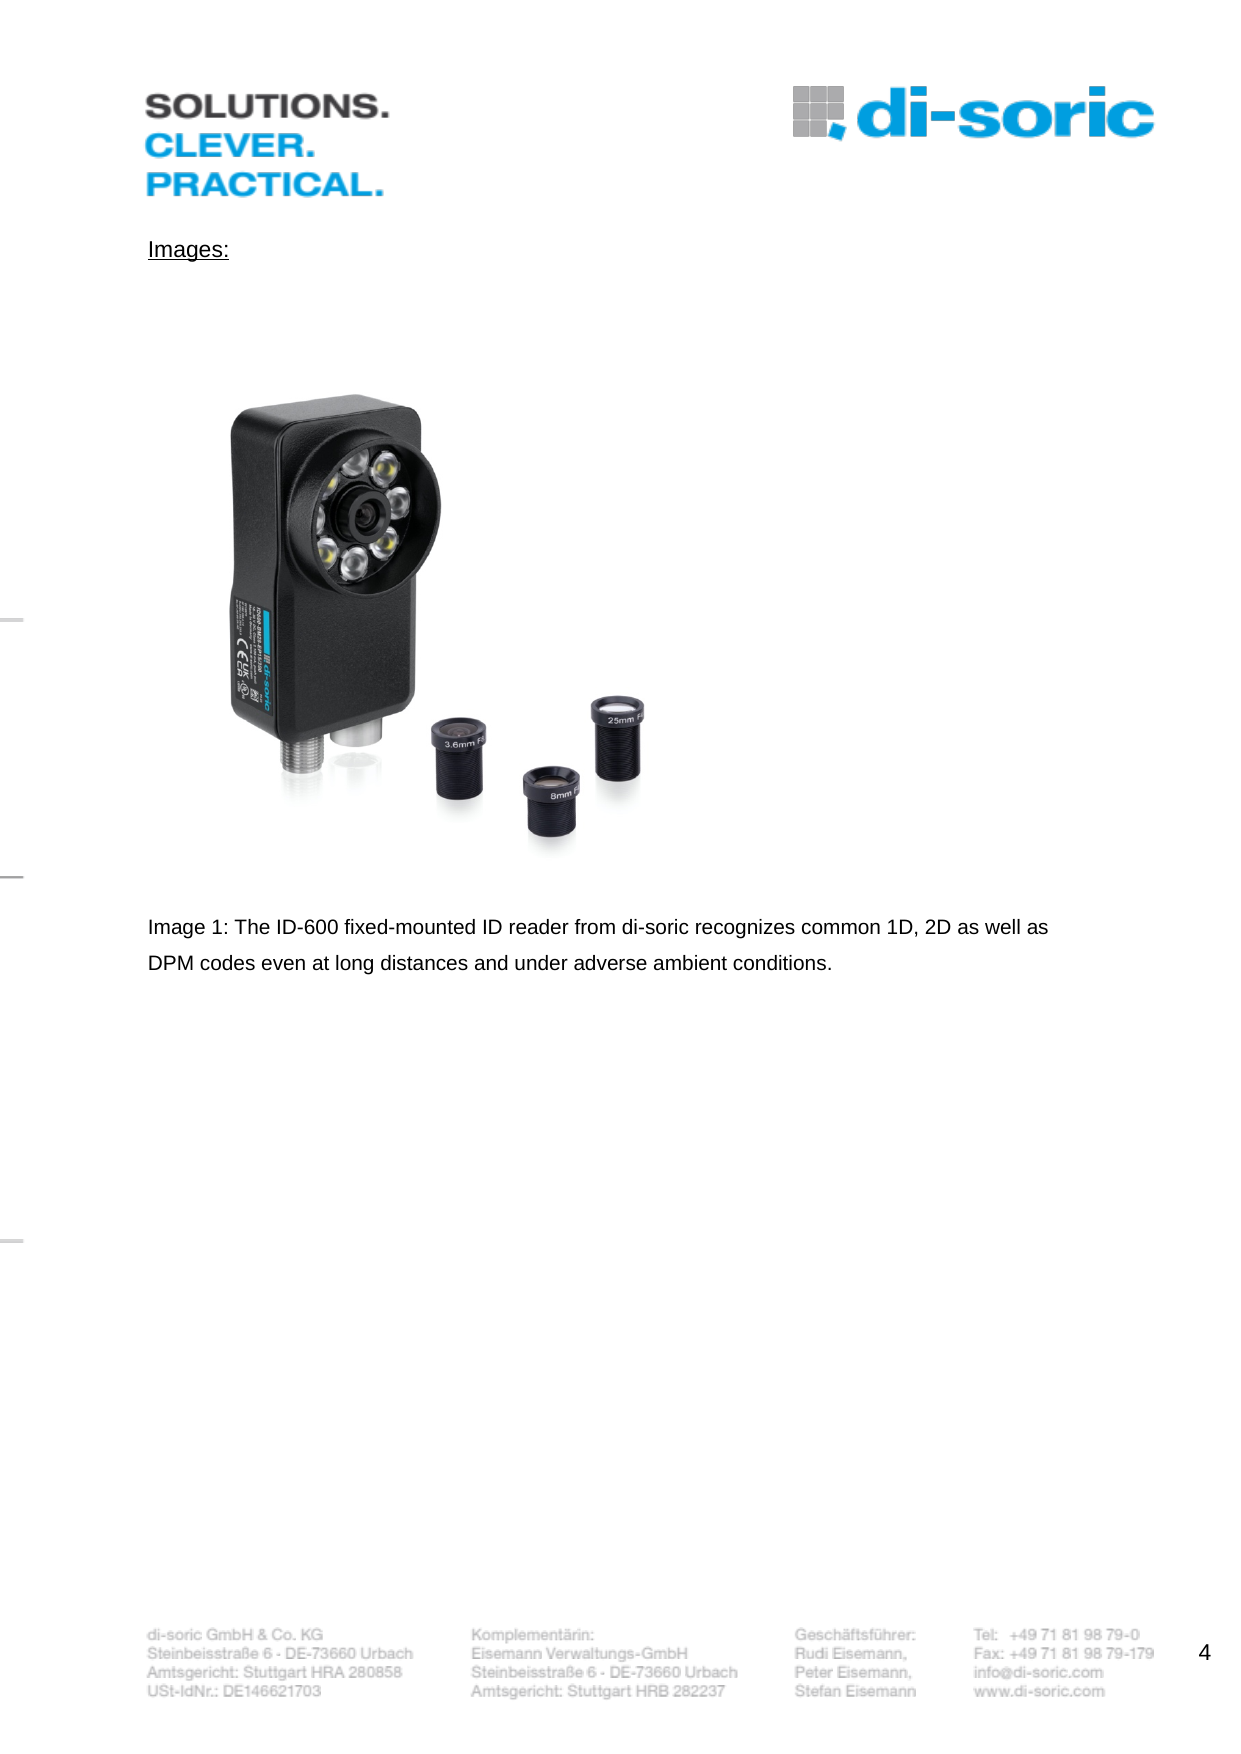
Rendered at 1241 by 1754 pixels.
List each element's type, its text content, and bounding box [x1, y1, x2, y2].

text Image 1: The ID-600 fixed-mounted ID reader from di-soric recognizes common 1D, 2D as well as DPM codes even at long distances and under adverse ambient conditions. [148, 915, 1078, 975]
picture [147, 315, 722, 890]
